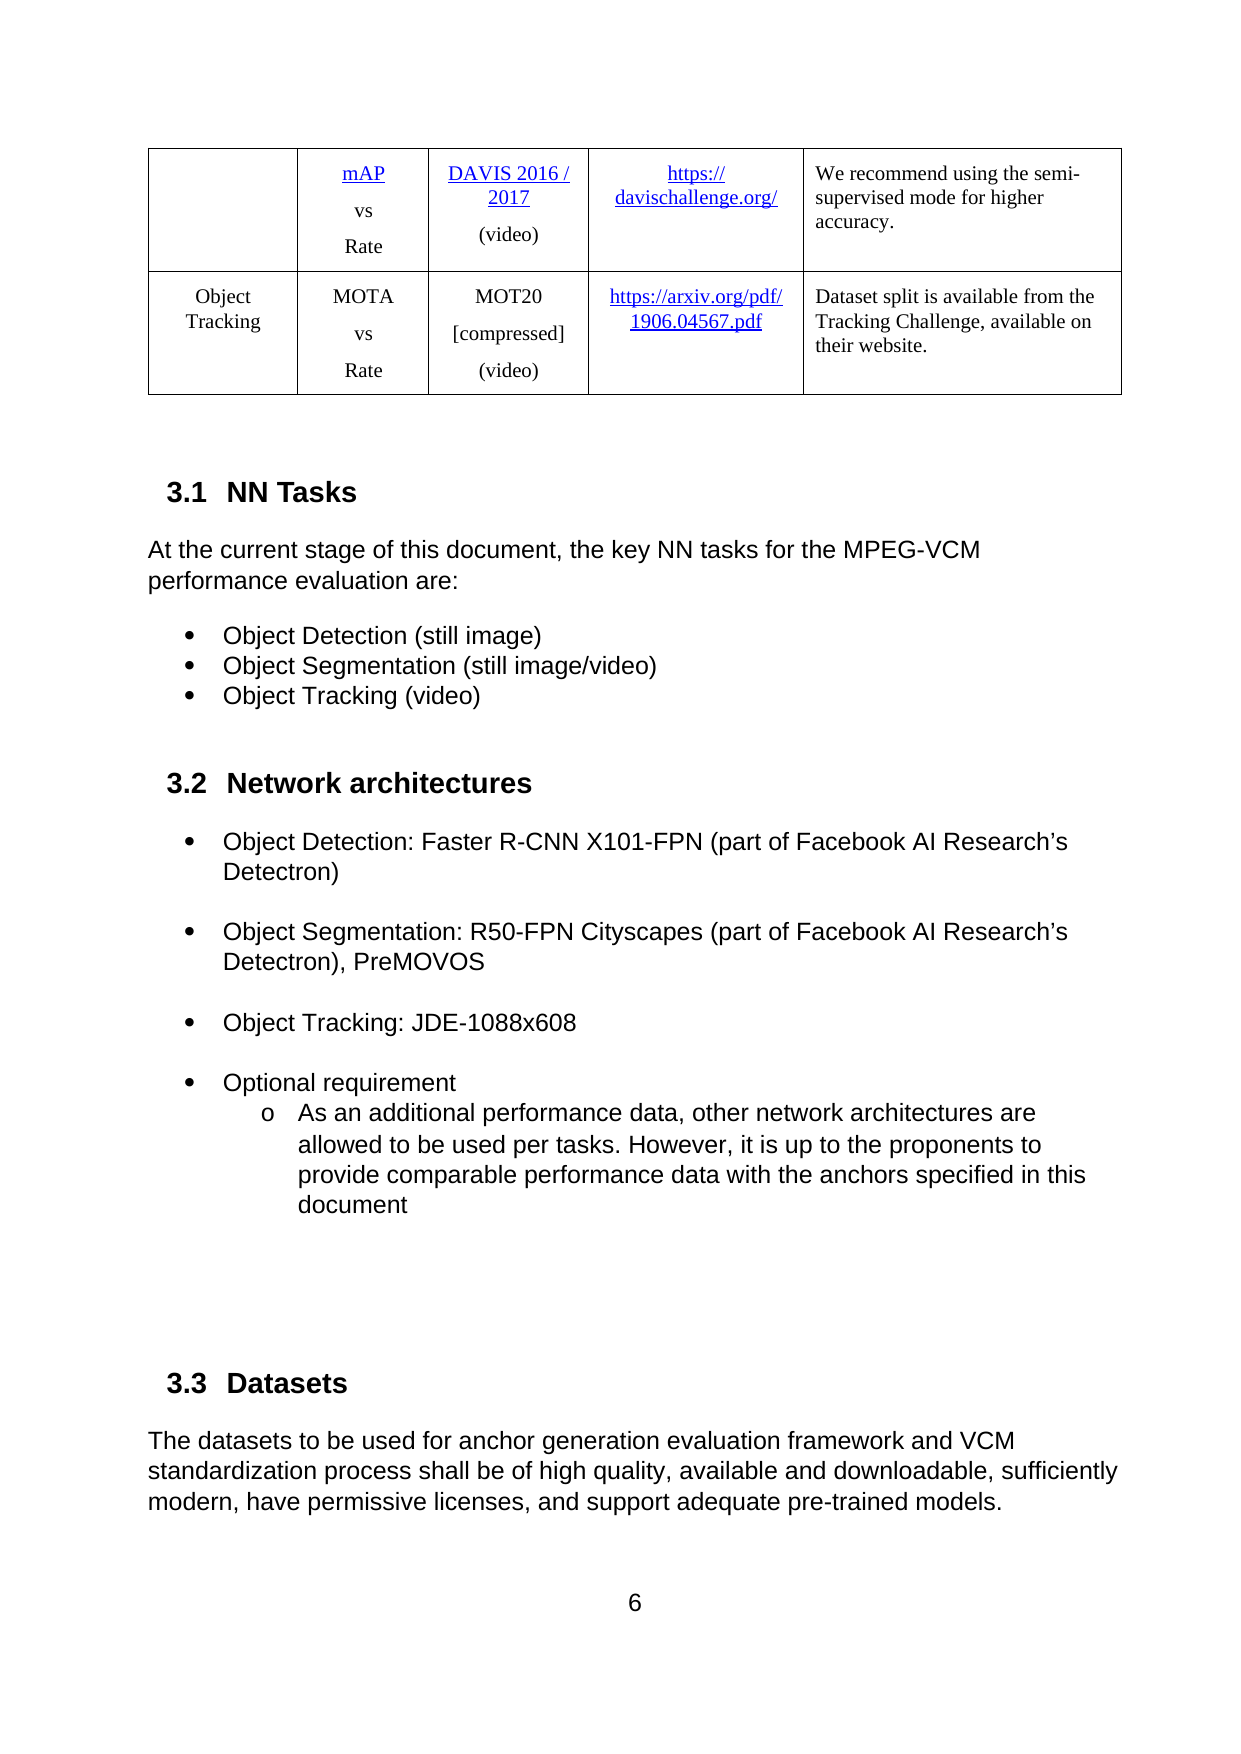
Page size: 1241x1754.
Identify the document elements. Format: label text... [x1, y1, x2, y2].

list Object Tracking: JDE-1088x608 [185, 1007, 1122, 1036]
list Object Detection (still image) [185, 621, 1122, 649]
table_cell We recommend using the semi-supervised mode for higher accuracy. [804, 149, 1121, 271]
list As an additional performance data, other network architectures are allowed to be used per tasks. However, it is up to the proponents to provide comparable performance data with the anchors specified in this document [260, 1098, 1122, 1219]
table_cell https://davischallenge.org/ [589, 149, 803, 271]
text At the current stage of this document, the key NN tasks for the MPEG-VCM performance evaluation are: [148, 536, 1122, 594]
list Optional requirement [185, 1068, 1122, 1097]
table_cell https://arxiv.org/pdf/1906.04567.pdf [589, 272, 803, 394]
list Object Segmentation: R50-FPN Cityscapes (part of Facebook AI Research’s Detectron), PreMOVOS [185, 917, 1122, 976]
subtitle Network architectures [166, 766, 1122, 800]
list Object Segmentation (still image/video) [185, 651, 1122, 680]
list Object Tracking (video) [185, 681, 1122, 710]
table_cell Dataset split is available from the Tracking Challenge, available on their website. [804, 272, 1121, 394]
table_cell mAP vs Rate [298, 149, 428, 271]
subtitle Datasets . [166, 1366, 1122, 1399]
table_cell DAVIS 2016 / 2017 (video) [429, 149, 588, 271]
table_cell MOT20 [compressed] (video) [429, 272, 588, 394]
list Object Detection: Faster R-CNN X101-FPN (part of Facebook AI Research’s Detectron) [185, 827, 1122, 886]
text The datasets to be used for anchor generation evaluation framework and VCM standardization process shall be of high quality, available and downloadable, sufficiently modern, have permissive licenses, and support adequate pre-trained models. [148, 1426, 1122, 1515]
table_cell Object Tracking [149, 272, 297, 394]
subtitle NN Tasks [166, 475, 1122, 509]
table_cell MOTA vs Rate [298, 272, 428, 394]
